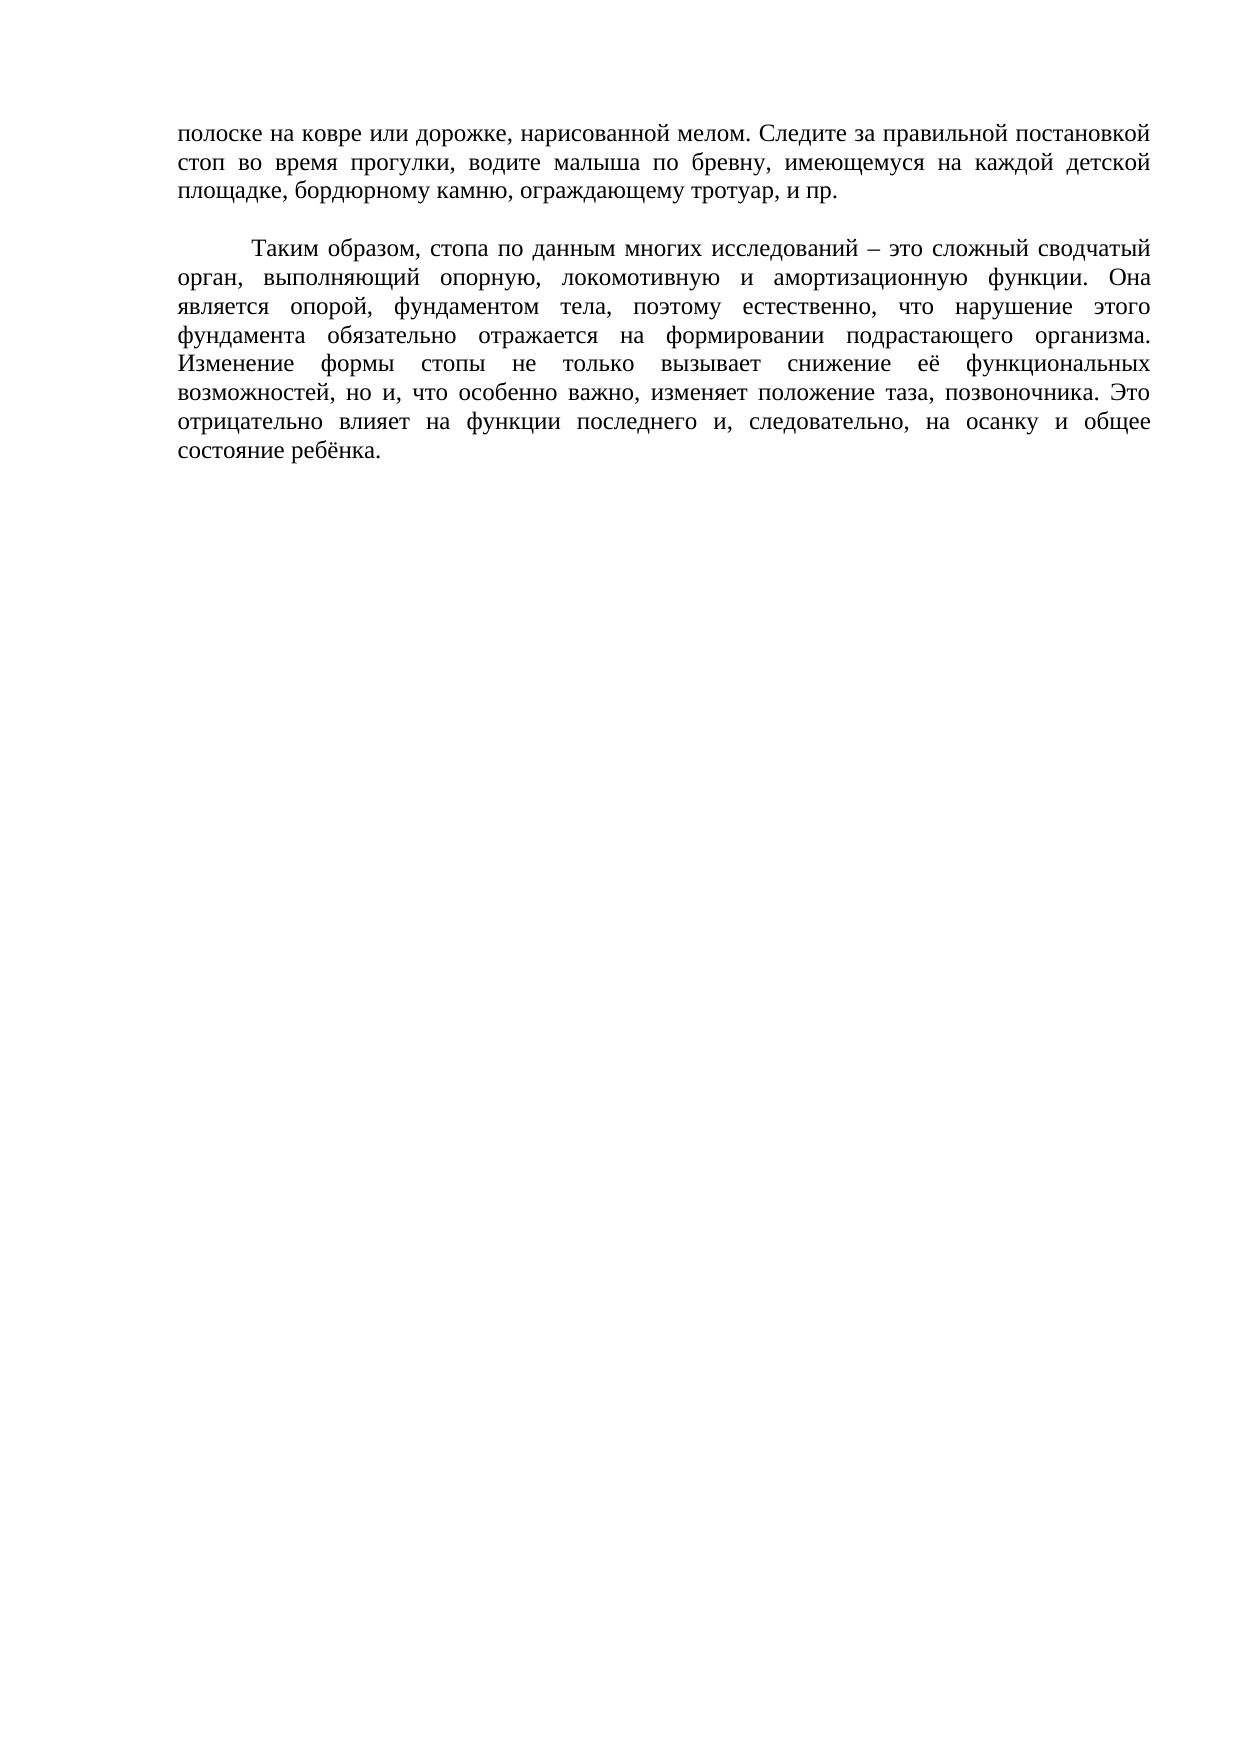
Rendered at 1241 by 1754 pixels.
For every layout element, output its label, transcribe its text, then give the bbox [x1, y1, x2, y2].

text Таким образом, стопа по данным многих исследований – это сложный сводчатый орган, выполняющий опорную, локомотивную и амортизационную функции. Она является опорой, фундаментом тела, поэтому естественно, что нарушение этого фундамента обязательно отражается на формировании подрастающего организма. Изменение формы стопы не только вызывает снижение её функциональных возможностей, но и, что особенно важно, изменяет положение таза, позвоночника. Это отрицательно влияет на функции последнего и, следовательно, на осанку и общее состояние ребёнка. [177, 233, 1152, 463]
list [177, 118, 1152, 204]
